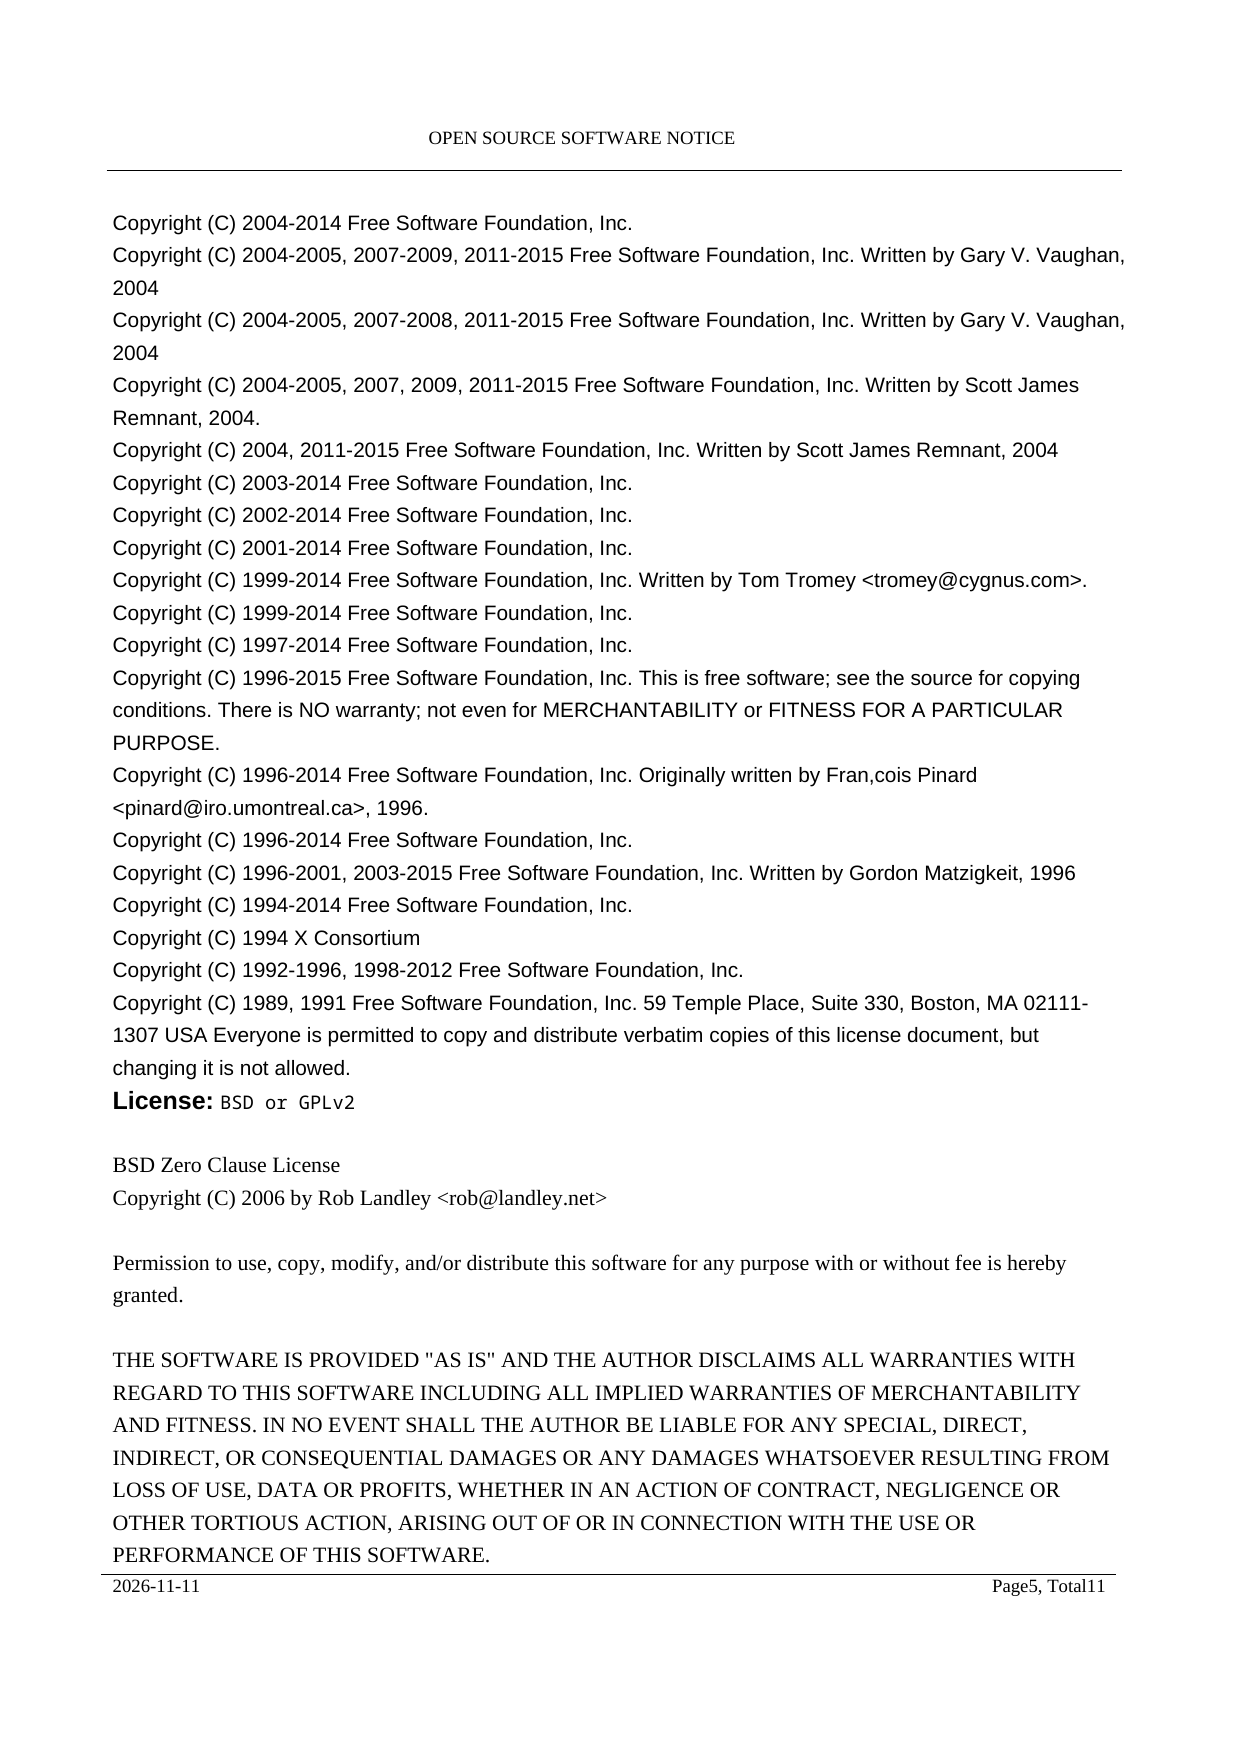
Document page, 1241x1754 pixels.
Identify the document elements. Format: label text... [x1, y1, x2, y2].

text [112, 1084, 1128, 1571]
text Copyright (C) 2001-2014 Free Software Foundation, Inc. [112, 531, 1128, 564]
text Copyright (C) 2004-2005, 2007-2008, 2011-2015 Free Software Foundation, Inc. Written by Gary V. Vaughan, 2004 [112, 304, 1128, 369]
text Copyright (C) 1992-1996, 1998-2012 Free Software Foundation, Inc. [112, 954, 1128, 986]
text Copyright (C) 1999-2014 Free Software Foundation, Inc. [112, 596, 1128, 629]
text Copyright (C) 1999-2014 Free Software Foundation, Inc. Written by Tom Tromey <tromey@cygnus.com>. [112, 564, 1128, 596]
text Copyright (C) 2003-2014 Free Software Foundation, Inc. [112, 466, 1128, 499]
text Copyright (C) 1996-2001, 2003-2015 Free Software Foundation, Inc. Written by Gordon Matzigkeit, 1996 [112, 856, 1128, 889]
text Copyright (C) 1996-2014 Free Software Foundation, Inc. Originally written by Fran,cois Pinard <pinard@iro.umontreal.ca>, 1996. [112, 759, 1128, 824]
text Copyright (C) 1994-2014 Free Software Foundation, Inc. [112, 889, 1128, 921]
text Copyright (C) 1989, 1991 Free Software Foundation, Inc. 59 Temple Place, Suite 330, Boston, MA 02111-1307 USA Everyone is permitted to copy and distribute verbatim copies of this license document, but changing it is not allowed. [112, 986, 1128, 1084]
text Copyright (C) 2004, 2011-2015 Free Software Foundation, Inc. Written by Scott James Remnant, 2004 [112, 434, 1128, 466]
text Copyright (C) 2004-2005, 2007-2009, 2011-2015 Free Software Foundation, Inc. Written by Gary V. Vaughan, 2004 [112, 239, 1128, 304]
text Copyright (C) 1996-2014 Free Software Foundation, Inc. [112, 824, 1128, 856]
text Copyright (C) 2002-2014 Free Software Foundation, Inc. [112, 499, 1128, 531]
text Copyright (C) 2004-2005, 2007, 2009, 2011-2015 Free Software Foundation, Inc. Written by Scott James Remnant, 2004. [112, 369, 1128, 434]
text Copyright (C) 1996-2015 Free Software Foundation, Inc. This is free software; see the source for copying conditions. There is NO warranty; not even for MERCHANTABILITY or FITNESS FOR A PARTICULAR PURPOSE. [112, 661, 1128, 759]
text Copyright (C) 1994 X Consortium [112, 921, 1128, 954]
text Copyright (C) 2004-2014 Free Software Foundation, Inc. [112, 206, 1128, 239]
text Copyright (C) 1997-2014 Free Software Foundation, Inc. [112, 629, 1128, 661]
